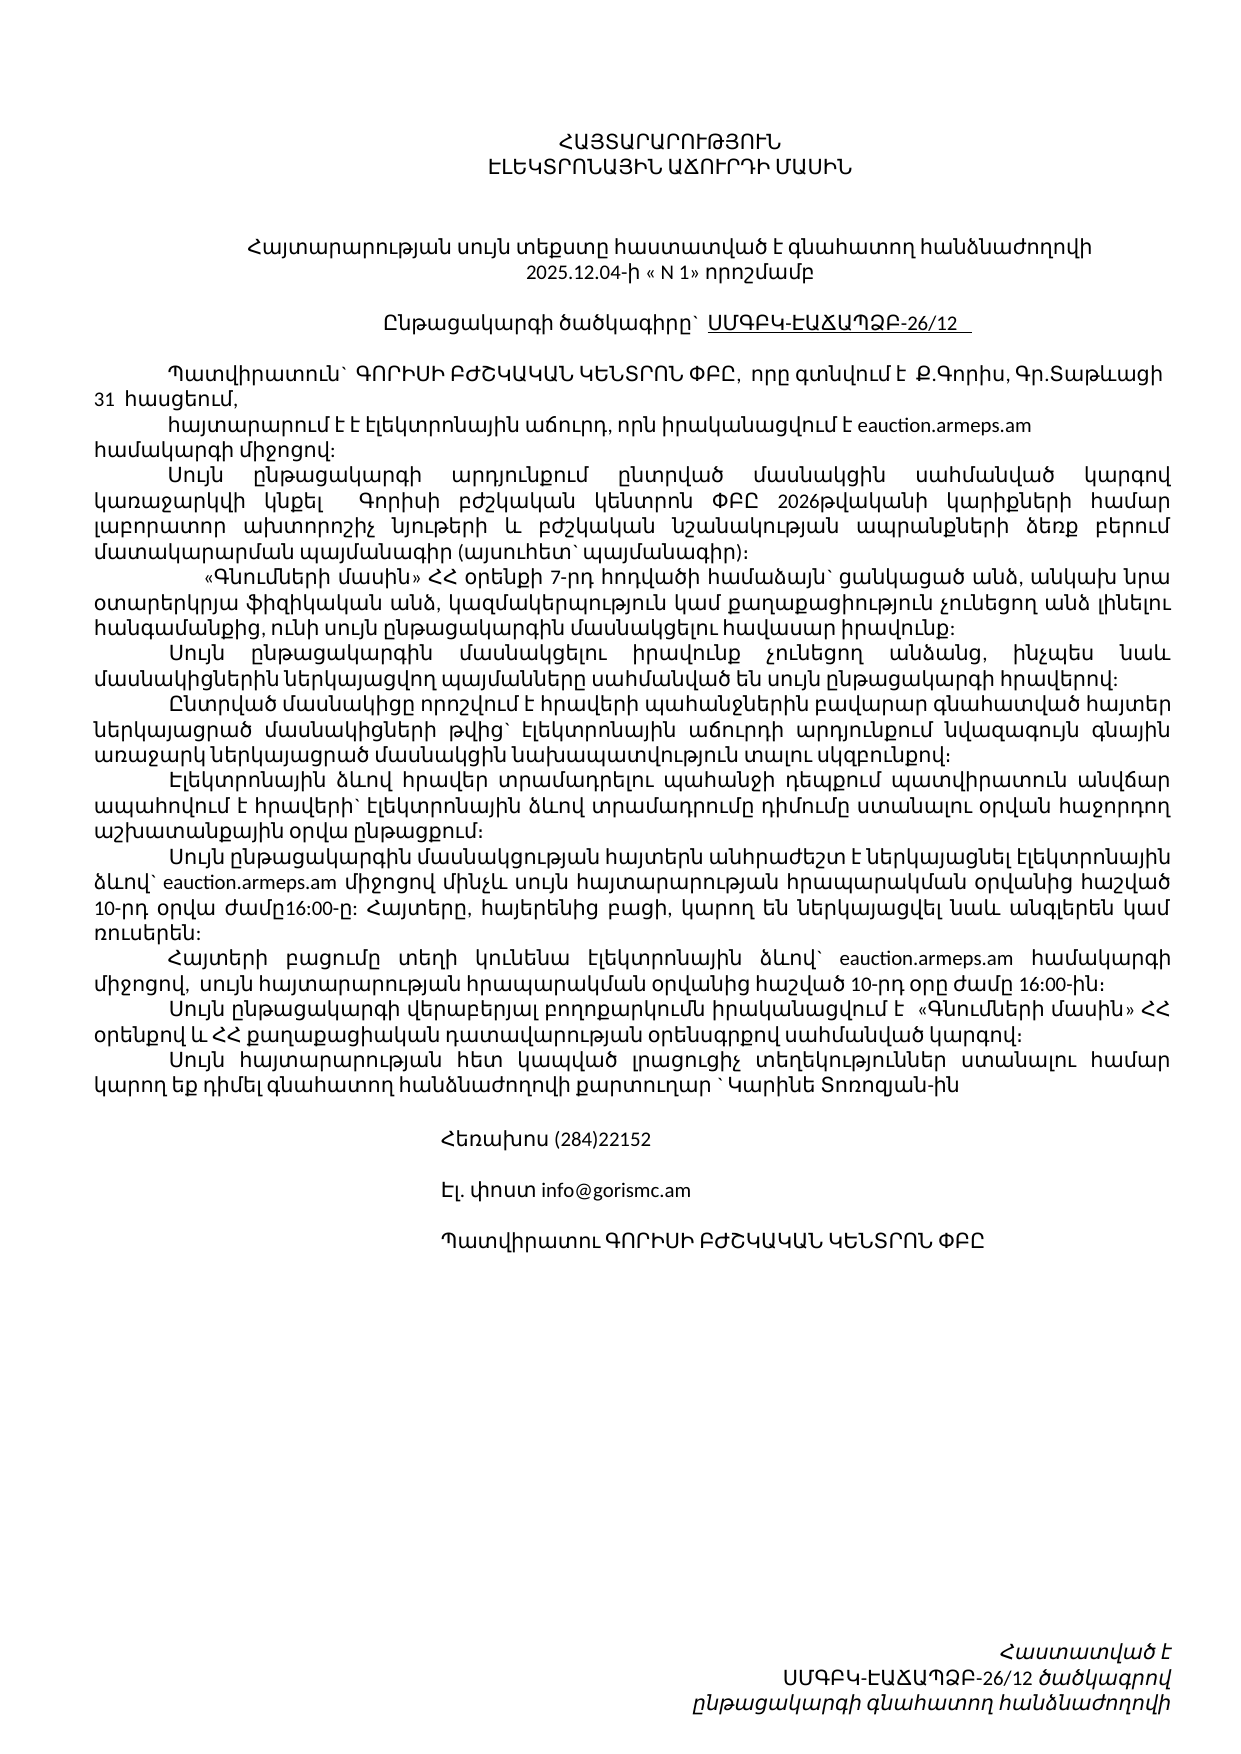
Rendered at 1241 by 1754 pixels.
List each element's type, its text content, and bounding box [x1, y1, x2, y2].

text Սույն ընթացակարգի վերաբերյալ բողոքարկումն իրականացվում է «Գնումների մասին» ՀՀ օրենքով և ՀՀ քաղաքացիական դատավարության օրենսգրքով սահմանված կարգով։ [94, 996, 1171, 1047]
text Սույն ընթացակարգին մասնակցության հայտերն անհրաժեշտ է ներկայացնել էլեկտրոնային ձևով` eauction.armeps.am միջոցով մինչև սույն հայտարարության հրապարակման օրվանից հաշված 10-րդ օրվա ժամը16:00-ը: Հայտերը, հայերենից բացի, կարող են ներկայացվել նաև անգլերեն կամ ռուսերեն: [94, 844, 1171, 946]
text Հայտերի բացումը տեղի կունենա էլեկտրոնային ձևով` eauction.armeps.am համակարգի միջոցով, սույն հայտարարության հրապարակման օրվանից հաշված 10-րդ օրը ժամը 16:00-ին։ [94, 946, 1171, 996]
text Հեռախոս (284)22152 [94, 1126, 1171, 1152]
text Սույն հայտարարության հետ կապված լրացուցիչ տեղեկություններ ստանալու համար կարող եք դիմել գնահատող հանձնաժողովի քարտուղար ` Կարինե Տոռոզյան-ին [94, 1047, 1171, 1098]
text 2025.12.04 -ի « N 1» որոշմամբ [94, 259, 1171, 285]
text Էլեկտրոնային ձևով հրավեր տրամադրելու պահանջի դեպքում պատվիրատուն անվճար ապահովում է հրավերի` էլեկտրոնային ձևով տրամադրումը դիմումը ստանալու օրվան հաջորդող աշխատանքային օրվա ընթացքում։ [94, 768, 1171, 844]
text Ընտրված մասնակիցը որոշվում է հրավերի պահանջներին բավարար գնահատված հայտեր ներկայացրած մասնակիցների թվից` էլեկտրոնային աճուրդի արդյունքում նվազագույն գնային առաջարկ ներկայացրած մասնակցին նախապատվություն տալու սկզբունքով։ [94, 691, 1171, 768]
text ՍՄԳԲԿ-ԷԱՃԱՊՁԲ-26/12 ծածկագրով [94, 1665, 1171, 1690]
text Պատվիրատու ԳՈՐԻՍԻ ԲԺՇԿԱԿԱՆ ԿԵՆՏՐՈՆ ՓԲԸ [94, 1228, 1171, 1253]
text ՀԱՅՏԱՐԱՐՈՒԹՅՈՒՆ [94, 129, 1171, 154]
text Ընթացակարգի ծածկագիրը` ՍՄԳԲԿ-ԷԱՃԱՊՁԲ-26/12 [94, 310, 1171, 336]
text Սույն ընթացակարգի արդյունքում ընտրված մասնակցին սահմանված կարգով կառաջարկվի կնքել Գորիսի բժշկական կենտրոն ՓԲԸ 2026թվականի կարիքների համար լաբորատոր ախտորոշիչ նյութերի և բժշկական նշանակության ապրանքների ձեռք բերում մատակարարման պայմանագիր (այսուհետ` պայմանագիր)։ [94, 463, 1171, 564]
text ընթացակարգի գնահատող հանձնաժողովի [94, 1690, 1171, 1716]
text «Գնումների մասին» ՀՀ օրենքի 7-րդ հոդվածի համաձայն` ցանկացած անձ, անկախ նրա օտարերկրյա ֆիզիկական անձ, կազմակերպություն կամ քաղաքացիություն չունեցող անձ լինելու հանգամանքից, ունի սույն ընթացակարգին մասնակցելու հավասար իրավունք: [94, 564, 1171, 641]
text Էլ. փոստ info@gorismc.am [94, 1177, 1171, 1203]
text հայտարարում է է էլեկտրոնային աճուրդ, որն իրականացվում է eauction.armeps.am համակարգի միջոցով: [94, 412, 1171, 463]
text Պատվիրատուն` ԳՈՐԻՍԻ ԲԺՇԿԱԿԱՆ ԿԵՆՏՐՈՆ ՓԲԸ, որը գտնվում է Ք.Գորիս, Գր.Տաթևացի 31 հասցեում, [94, 361, 1171, 412]
text Սույն ընթացակարգին մասնակցելու իրավունք չունեցող անձանց, ինչպես նաև մասնակիցներին ներկայացվող պայմանները սահմանված են սույն ընթացակարգի հրավերով: [94, 641, 1171, 691]
text Հաստատված է [94, 1639, 1171, 1665]
text Հայտարարության սույն տեքստը հաստատված է գնահատող հանձնաժողովի [94, 234, 1171, 259]
text ԷԼԵԿՏՐՈՆԱՅԻՆ ԱՃՈՒՐԴԻ ՄԱՍԻՆ [94, 154, 1171, 180]
